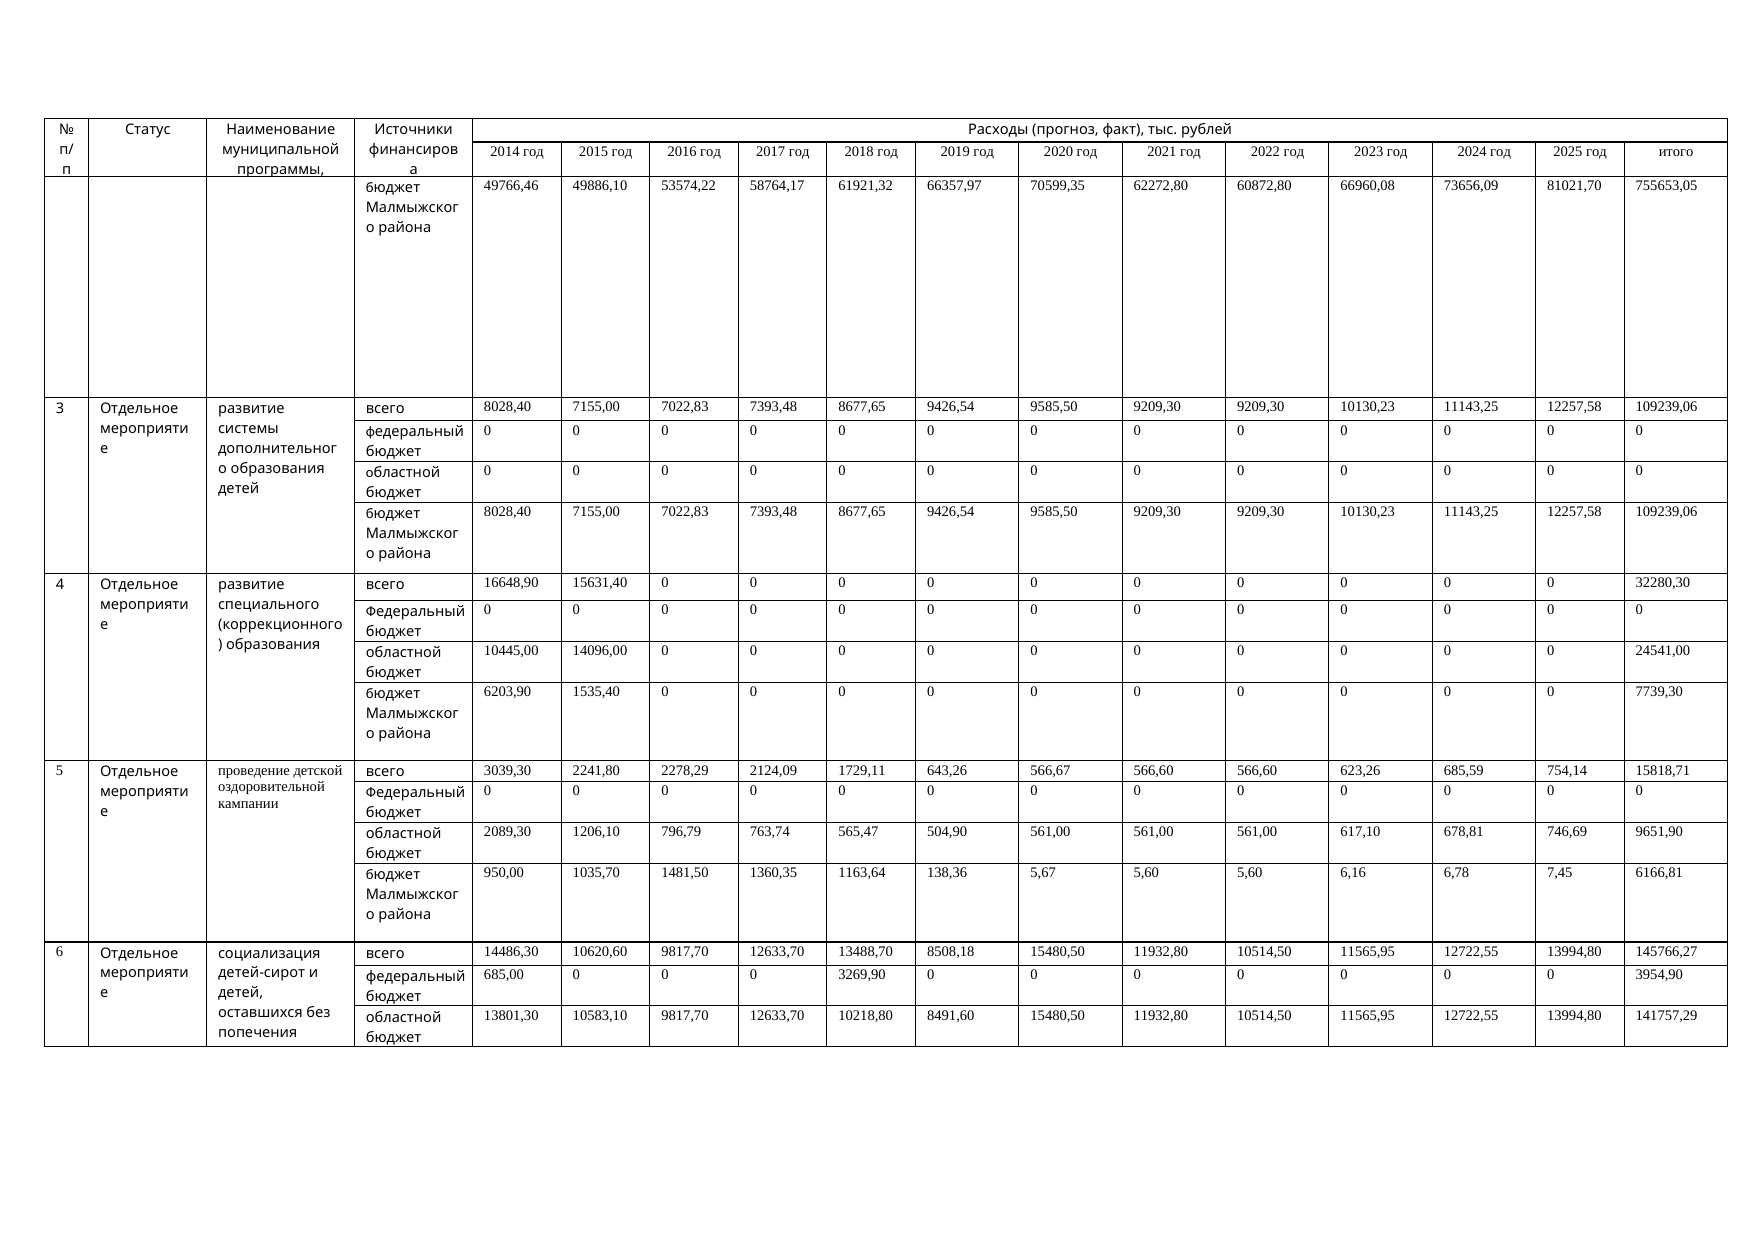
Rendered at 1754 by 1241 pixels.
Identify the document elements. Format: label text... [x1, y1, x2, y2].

table_cell 0 [562, 421, 649, 461]
table_cell 0 [1536, 782, 1624, 822]
table_cell 6203,90 [473, 683, 561, 760]
table_cell 2019 год [916, 143, 1018, 176]
table_cell 12633,70 [739, 1006, 826, 1046]
table_cell 763,74 [739, 823, 826, 863]
table_cell Отдельное мероприятие [89, 943, 206, 1046]
table_cell 12257,58 [1536, 398, 1624, 420]
table_cell 0 [1019, 421, 1122, 461]
table_cell 746,69 [1536, 823, 1624, 863]
table_cell 0 [650, 462, 738, 502]
table_cell 2024 год [1433, 143, 1535, 176]
table_header Источники финансирова ния [355, 119, 472, 176]
table_cell 11143,25 [1433, 503, 1535, 573]
table_header Статус [89, 119, 206, 176]
table_cell 755653,05 [1625, 177, 1727, 397]
table_cell 0 [1536, 574, 1624, 600]
table_cell Федеральный бюджет [355, 782, 472, 822]
table_cell федеральный бюджет [355, 966, 472, 1005]
table_cell 1729,11 [827, 761, 915, 781]
table_cell 81021,70 [1536, 177, 1624, 397]
table_cell 0 [1123, 421, 1225, 461]
table_cell 0 [739, 683, 826, 760]
table_cell 10445,00 [473, 642, 561, 682]
table_cell 617,10 [1329, 823, 1432, 863]
table_cell 14096,00 [562, 642, 649, 682]
table_cell 0 [1123, 642, 1225, 682]
table_cell 0 [739, 601, 826, 641]
table_cell всего [355, 398, 472, 420]
table_cell 0 [1433, 782, 1535, 822]
table_cell 0 [1226, 683, 1328, 760]
table_cell 0 [1433, 642, 1535, 682]
table_cell 15631,40 [562, 574, 649, 600]
table_cell 10130,23 [1329, 503, 1432, 573]
table_cell 9585,50 [1019, 503, 1122, 573]
table_cell итого [1625, 143, 1727, 176]
table_cell 7,45 [1536, 864, 1624, 941]
table_cell областной бюджет [355, 1006, 472, 1046]
table_cell 12722,55 [1433, 943, 1535, 964]
table_cell 0 [1536, 462, 1624, 502]
table_cell областной бюджет [355, 823, 472, 863]
table_cell 561,00 [1019, 823, 1122, 863]
table_cell 2023 год [1329, 143, 1432, 176]
table_cell 145766,27 [1625, 943, 1727, 964]
table_cell 8677,65 [827, 503, 915, 573]
table_cell развитие специального (коррекционного) образования [207, 574, 354, 760]
table_cell 9817,70 [650, 1006, 738, 1046]
table_cell 109239,06 [1625, 398, 1727, 420]
table_cell 6,16 [1329, 864, 1432, 941]
table_cell 0 [1329, 601, 1432, 641]
table_cell 0 [1625, 601, 1727, 641]
table_cell 685,00 [473, 966, 561, 1005]
table_cell 1360,35 [739, 864, 826, 941]
table_cell 7393,48 [739, 503, 826, 573]
table_cell бюджет Малмыжского района [355, 864, 472, 941]
table_cell 3954,90 [1625, 966, 1727, 1005]
table_cell 0 [827, 574, 915, 600]
table_cell 0 [1536, 421, 1624, 461]
table_cell 1035,70 [562, 864, 649, 941]
table_cell 2017 год [739, 143, 826, 176]
table_cell 3269,90 [827, 966, 915, 1005]
table_cell 10130,23 [1329, 398, 1432, 420]
table_cell 566,60 [1226, 761, 1328, 781]
table_cell 0 [650, 642, 738, 682]
table_cell 0 [650, 782, 738, 822]
table_cell 15480,50 [1019, 1006, 1122, 1046]
table_cell 0 [1019, 462, 1122, 502]
table_cell 0 [827, 642, 915, 682]
table_cell 61921,32 [827, 177, 915, 397]
table_cell 0 [1226, 462, 1328, 502]
table_cell 141757,29 [1625, 1006, 1727, 1046]
table_cell 0 [1123, 966, 1225, 1005]
table_cell 9651,90 [1625, 823, 1727, 863]
table_cell 0 [1226, 642, 1328, 682]
table_cell 11143,25 [1433, 398, 1535, 420]
table_cell областной бюджет [355, 642, 472, 682]
table_cell 32280,30 [1625, 574, 1727, 600]
table_cell 62272,80 [1123, 177, 1225, 397]
table_cell бюджет Малмыжского района [355, 683, 472, 760]
table_cell 0 [650, 966, 738, 1005]
table_cell 5,60 [1123, 864, 1225, 941]
table_cell федеральный бюджет [355, 421, 472, 461]
table_cell 49766,46 [473, 177, 561, 397]
table_cell 15480,50 [1019, 943, 1122, 964]
table_cell 623,26 [1329, 761, 1432, 781]
table_cell 0 [562, 782, 649, 822]
table_cell 7155,00 [562, 398, 649, 420]
table_cell 11932,80 [1123, 943, 1225, 964]
table_cell 0 [1019, 574, 1122, 600]
table_cell 0 [1536, 642, 1624, 682]
table_cell 0 [739, 782, 826, 822]
table_header Наименование муниципальной программы, подпрограммы, отдельного мероприятия [207, 119, 354, 176]
table_cell 0 [1019, 642, 1122, 682]
table_cell развитие системы дополнительного образования детей [207, 398, 354, 573]
table_cell 0 [1536, 966, 1624, 1005]
table_cell 0 [1433, 574, 1535, 600]
table_cell 685,59 [1433, 761, 1535, 781]
table_cell 0 [1226, 782, 1328, 822]
table_cell 2089,30 [473, 823, 561, 863]
table_cell социализация детей-сирот и детей, оставшихся без попечения родителей [207, 943, 354, 1046]
table_cell 13488,70 [827, 943, 915, 964]
table_cell 950,00 [473, 864, 561, 941]
table_cell 0 [916, 421, 1018, 461]
table_cell всего [355, 761, 472, 781]
table_cell 0 [739, 966, 826, 1005]
table_cell 7022,83 [650, 398, 738, 420]
table_cell 566,67 [1019, 761, 1122, 781]
table_cell 0 [1123, 683, 1225, 760]
table_header № п/п [45, 119, 88, 176]
table_cell 0 [1433, 462, 1535, 502]
table_cell 15818,71 [1625, 761, 1727, 781]
table_cell 58764,17 [739, 177, 826, 397]
table_cell 565,47 [827, 823, 915, 863]
table_cell 0 [827, 601, 915, 641]
table_cell 2241,80 [562, 761, 649, 781]
table_cell 0 [827, 421, 915, 461]
table_cell 643,26 [916, 761, 1018, 781]
table_cell 9209,30 [1226, 398, 1328, 420]
table_cell 7155,00 [562, 503, 649, 573]
table_cell 10583,10 [562, 1006, 649, 1046]
table_cell 10620,60 [562, 943, 649, 964]
table_cell 60872,80 [1226, 177, 1328, 397]
table_cell 6,78 [1433, 864, 1535, 941]
table_cell областной бюджет [355, 462, 472, 502]
table_cell 0 [562, 966, 649, 1005]
table_cell 9209,30 [1123, 503, 1225, 573]
table_cell 0 [739, 421, 826, 461]
table_cell 2021 год [1123, 143, 1225, 176]
table_cell 0 [562, 462, 649, 502]
table_cell 0 [739, 462, 826, 502]
table_cell 0 [916, 966, 1018, 1005]
table_cell 0 [1226, 574, 1328, 600]
table_cell 754,14 [1536, 761, 1624, 781]
table_cell 5 [45, 761, 88, 941]
table_cell 0 [562, 601, 649, 641]
table_cell 0 [1226, 966, 1328, 1005]
table_cell 0 [1329, 462, 1432, 502]
table_cell 0 [1123, 601, 1225, 641]
table_cell Отдельное мероприятие [89, 398, 206, 573]
table_cell 678,81 [1433, 823, 1535, 863]
table_cell 0 [1433, 601, 1535, 641]
table_cell 16648,90 [473, 574, 561, 600]
table_cell 0 [1019, 601, 1122, 641]
table_cell 0 [1123, 462, 1225, 502]
table_cell 53574,22 [650, 177, 738, 397]
table_cell 13994,80 [1536, 943, 1624, 964]
table_cell 138,36 [916, 864, 1018, 941]
table_cell 561,00 [1123, 823, 1225, 863]
table_cell 0 [1123, 782, 1225, 822]
table_cell 0 [1226, 421, 1328, 461]
table_cell 9209,30 [1123, 398, 1225, 420]
table_cell 66960,08 [1329, 177, 1432, 397]
table_cell 5,60 [1226, 864, 1328, 941]
table_cell 0 [916, 462, 1018, 502]
table_cell 0 [1019, 782, 1122, 822]
table_cell 0 [1433, 421, 1535, 461]
table_cell 7022,83 [650, 503, 738, 573]
table_cell 0 [473, 782, 561, 822]
table_cell 0 [473, 601, 561, 641]
table_cell 7739,30 [1625, 683, 1727, 760]
table_cell 10514,50 [1226, 943, 1328, 964]
table_cell 796,79 [650, 823, 738, 863]
table_cell 8028,40 [473, 503, 561, 573]
table_cell 2014 год [473, 143, 561, 176]
table_cell 1163,64 [827, 864, 915, 941]
table_cell 504,90 [916, 823, 1018, 863]
table_cell 0 [916, 782, 1018, 822]
table_cell бюджет Малмыжского района [355, 503, 472, 573]
table_cell 10514,50 [1226, 1006, 1328, 1046]
table_cell 0 [916, 642, 1018, 682]
table_cell 4 [45, 574, 88, 760]
table_cell Отдельное мероприятие [89, 761, 206, 941]
table_cell 561,00 [1226, 823, 1328, 863]
table_cell 0 [739, 642, 826, 682]
table_cell 2022 год [1226, 143, 1328, 176]
table_cell 73656,09 [1433, 177, 1535, 397]
table_cell 6166,81 [1625, 864, 1727, 941]
table_cell 2015 год [562, 143, 649, 176]
table_cell 0 [1329, 966, 1432, 1005]
table_cell 0 [650, 421, 738, 461]
table_cell 0 [650, 574, 738, 600]
table_cell 66357,97 [916, 177, 1018, 397]
table_cell 3039,30 [473, 761, 561, 781]
table_cell 11565,95 [1329, 1006, 1432, 1046]
table_cell 0 [1536, 601, 1624, 641]
table_cell 0 [1226, 601, 1328, 641]
table_cell 8677,65 [827, 398, 915, 420]
table_cell 0 [1433, 966, 1535, 1005]
table_cell 0 [1329, 782, 1432, 822]
table_cell 566,60 [1123, 761, 1225, 781]
table_cell 12257,58 [1536, 503, 1624, 573]
table_cell 3 [45, 398, 88, 573]
table_cell 109239,06 [1625, 503, 1727, 573]
table_cell 9585,50 [1019, 398, 1122, 420]
table_cell 0 [827, 683, 915, 760]
table_cell 0 [650, 683, 738, 760]
table_cell 0 [1536, 683, 1624, 760]
table_cell 14486,30 [473, 943, 561, 964]
table_cell 2020 год [1019, 143, 1122, 176]
table_cell 0 [1123, 574, 1225, 600]
table_cell 0 [1329, 421, 1432, 461]
table_cell 6 [45, 943, 88, 1046]
table_cell 12722,55 [1433, 1006, 1535, 1046]
table_header Расходы (прогноз, факт), тыс. рублей [473, 119, 1727, 141]
table_cell 24541,00 [1625, 642, 1727, 682]
table_cell 13801,30 [473, 1006, 561, 1046]
table_cell 7393,48 [739, 398, 826, 420]
table_cell 0 [1433, 683, 1535, 760]
table_cell 0 [916, 574, 1018, 600]
table_cell 12633,70 [739, 943, 826, 964]
table_cell Отдельное мероприятие [89, 574, 206, 760]
table_cell 0 [1625, 421, 1727, 461]
table_cell 0 [827, 782, 915, 822]
table_cell всего [355, 574, 472, 600]
table_cell 13994,80 [1536, 1006, 1624, 1046]
table_cell бюджет Малмыжского района [355, 177, 472, 397]
table_cell 0 [1329, 642, 1432, 682]
table_cell 8028,40 [473, 398, 561, 420]
table_cell 0 [916, 601, 1018, 641]
table_cell 49886,10 [562, 177, 649, 397]
table_cell 0 [739, 574, 826, 600]
table_cell 0 [473, 421, 561, 461]
table_cell проведение детской оздоровительной кампании [207, 761, 354, 941]
table_cell 9426,54 [916, 503, 1018, 573]
table_cell 5,67 [1019, 864, 1122, 941]
table_cell 11932,80 [1123, 1006, 1225, 1046]
table_cell 0 [1625, 462, 1727, 502]
table_cell 11565,95 [1329, 943, 1432, 964]
table_cell 1535,40 [562, 683, 649, 760]
table_cell 0 [916, 683, 1018, 760]
table_cell 2124,09 [739, 761, 826, 781]
table_cell Федеральный бюджет [355, 601, 472, 641]
table_cell 0 [473, 462, 561, 502]
table_cell 2278,29 [650, 761, 738, 781]
table_cell 10218,80 [827, 1006, 915, 1046]
table_cell 1206,10 [562, 823, 649, 863]
table_cell 2016 год [650, 143, 738, 176]
table_cell 0 [1329, 574, 1432, 600]
table_cell 8508,18 [916, 943, 1018, 964]
table_cell всего [355, 943, 472, 964]
table_cell 0 [1019, 683, 1122, 760]
table_cell 8491,60 [916, 1006, 1018, 1046]
table_cell 70599,35 [1019, 177, 1122, 397]
table_cell 2025 год [1536, 143, 1624, 176]
table_cell 0 [1625, 782, 1727, 822]
table_cell 9426,54 [916, 398, 1018, 420]
table_cell 0 [650, 601, 738, 641]
table_cell 1481,50 [650, 864, 738, 941]
table_cell 0 [1329, 683, 1432, 760]
table_cell 0 [1019, 966, 1122, 1005]
table_cell 0 [827, 462, 915, 502]
table_cell 2018 год [827, 143, 915, 176]
table_cell 9817,70 [650, 943, 738, 964]
table_cell 9209,30 [1226, 503, 1328, 573]
